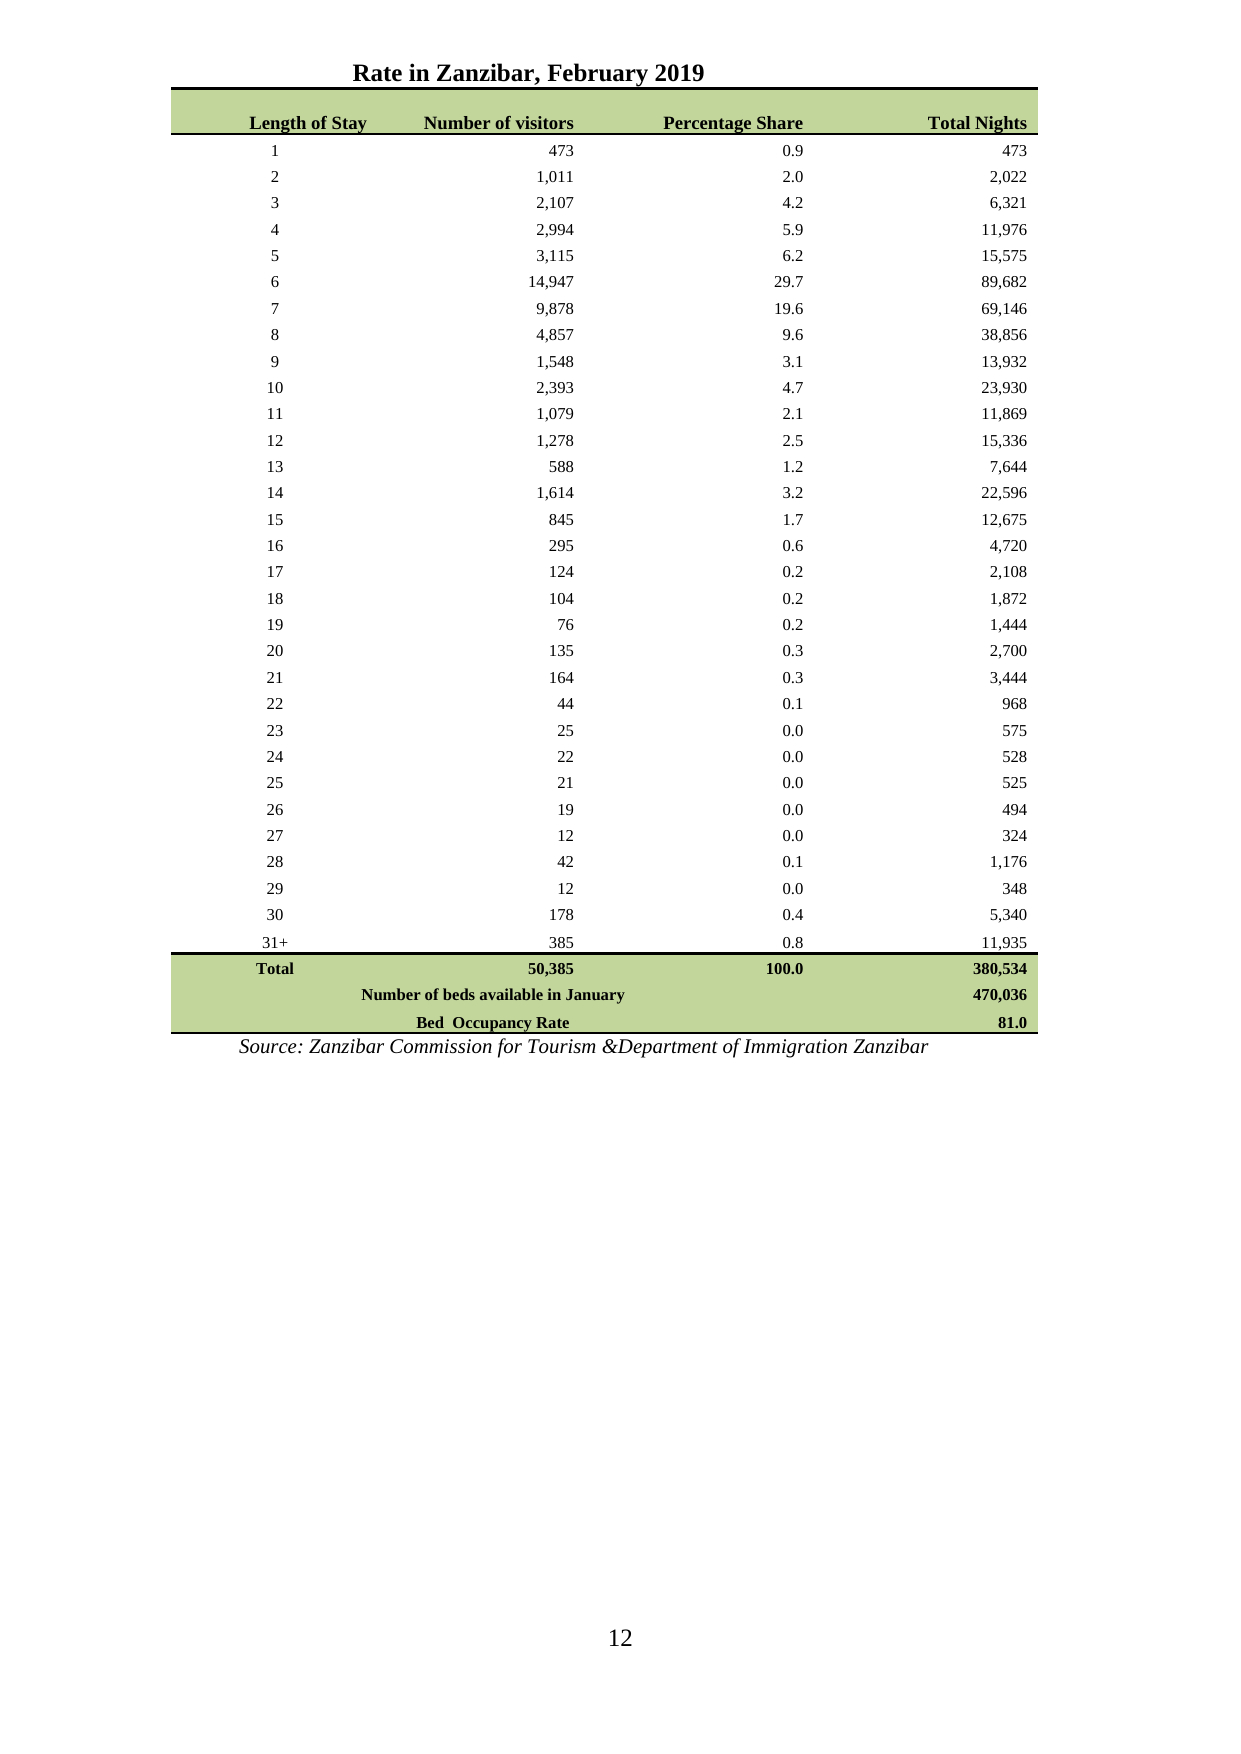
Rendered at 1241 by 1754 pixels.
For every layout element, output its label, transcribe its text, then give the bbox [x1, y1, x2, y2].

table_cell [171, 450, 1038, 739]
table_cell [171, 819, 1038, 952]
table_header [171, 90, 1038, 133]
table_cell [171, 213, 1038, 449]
text Rate in Zanzibar, February 2019 [286, 58, 1112, 87]
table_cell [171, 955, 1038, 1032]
text Source: Zanzibar Commission for Tourism &Department of Immigration Zanzibar [127, 1034, 1113, 1058]
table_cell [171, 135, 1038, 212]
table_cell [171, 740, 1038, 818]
